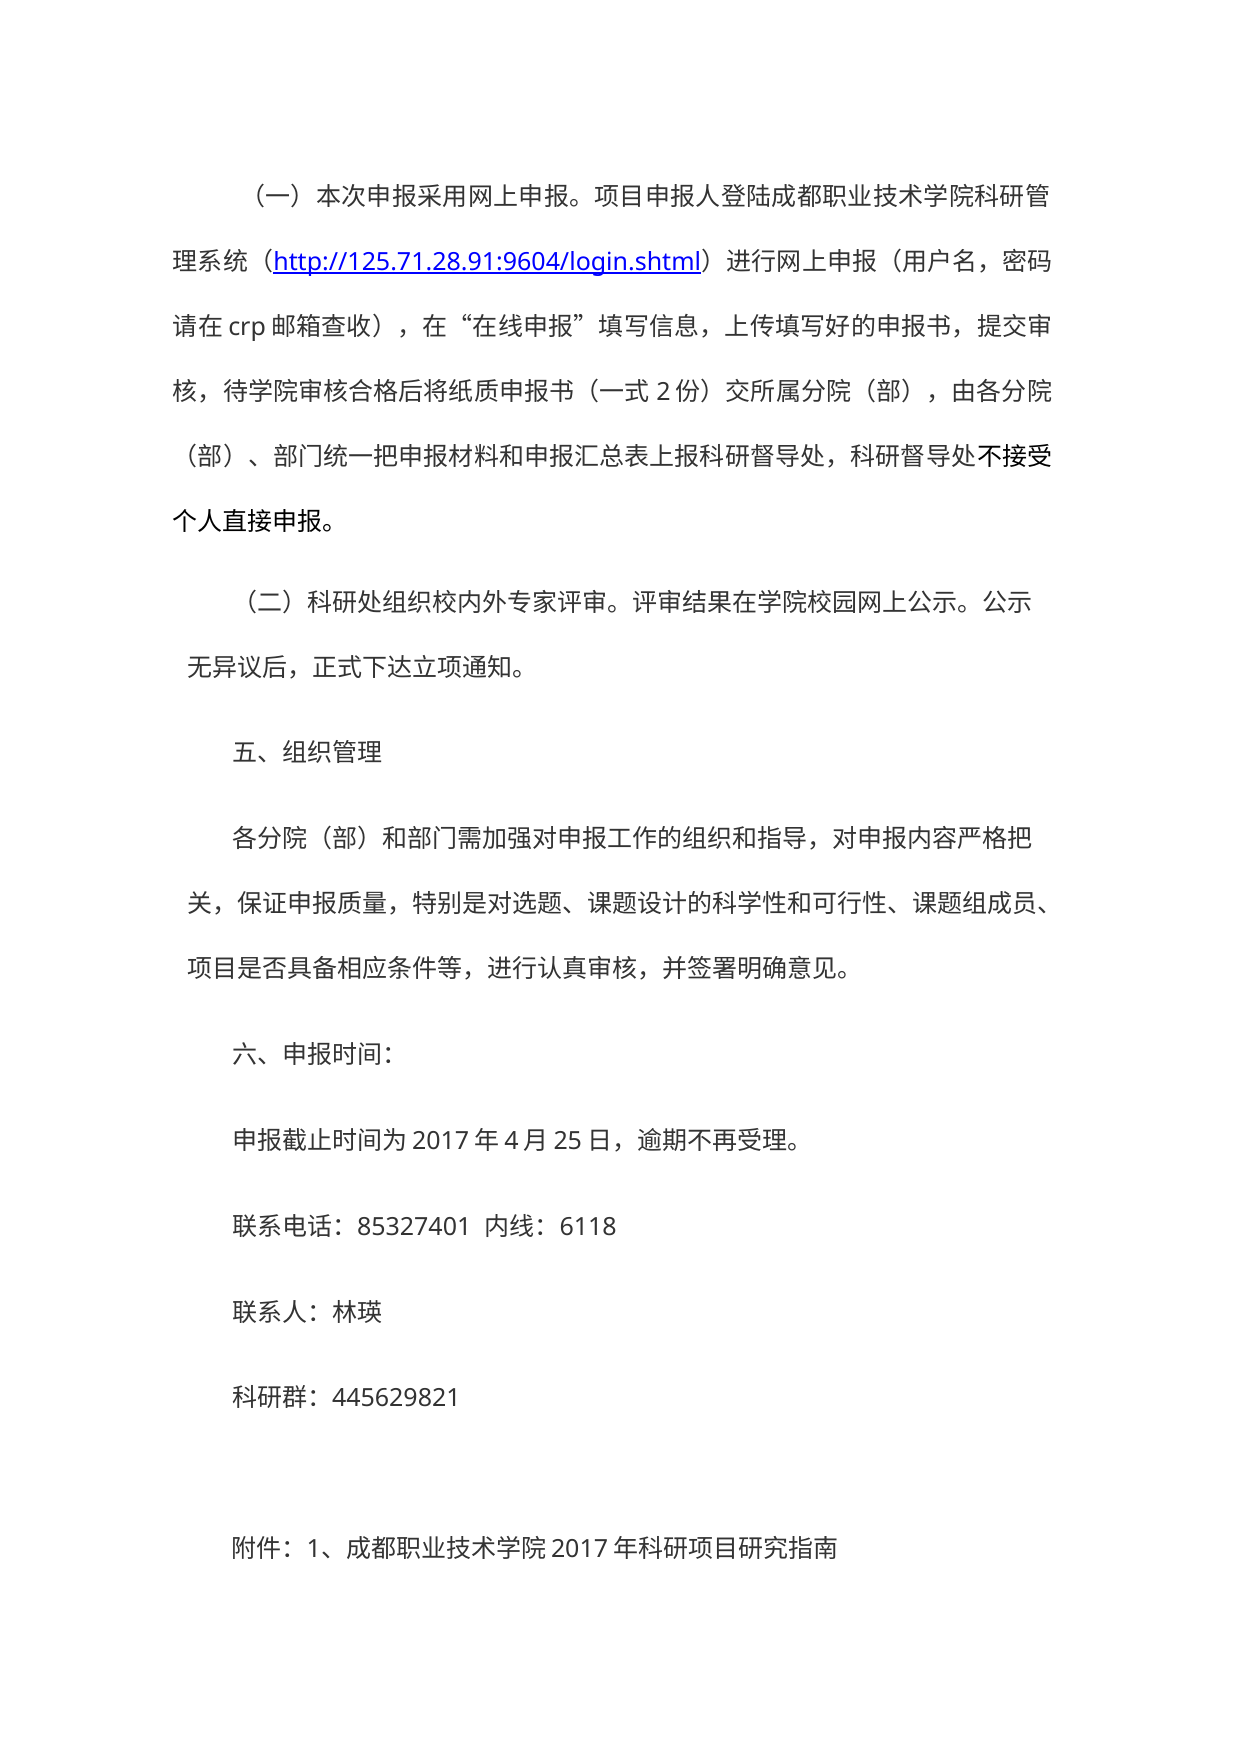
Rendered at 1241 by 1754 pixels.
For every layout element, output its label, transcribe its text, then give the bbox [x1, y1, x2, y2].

text （一）本次申报采用网上申报。项目申报人登陆成都职业技术学院科研管理系统（http://125.71.28.91:9604/login.shtml）进行网上申报（用户名，密码请在crp邮箱查收），在“在线申报”填写信息，上传填写好的申报书，提交审核，待学院审核合格后将纸质申报书（一式2份）交所属分院（部），由各分院（部）、部门统一把申报材料和申报汇总表上报科研督导处，科研督导处不接受个人直接申报。 [173, 162, 1053, 552]
text 联系人：林瑛 [187, 1278, 1053, 1343]
text 五、组织管理 [187, 718, 1053, 783]
text （二）科研处组织校内外专家评审。评审结果在学院校园网上公示。公示无异议后，正式下达立项通知。 [187, 568, 1053, 698]
text 申报截止时间为2017年4月25日，逾期不再受理。 [187, 1106, 1053, 1171]
text 科研群：445629821 [187, 1363, 1053, 1428]
text 联系电话：85327401 内线：6118 [187, 1192, 1053, 1257]
text 六、申报时间： [187, 1020, 1053, 1085]
text 各分院（部）和部门需加强对申报工作的组织和指导，对申报内容严格把关，保证申报质量，特别是对选题、课题设计的科学性和可行性、课题组成员、项目是否具备相应条件等，进行认真审核，并签署明确意见。 [187, 804, 1053, 999]
text 附件：1、成都职业技术学院2017年科研项目研究指南 [187, 1514, 1053, 1579]
